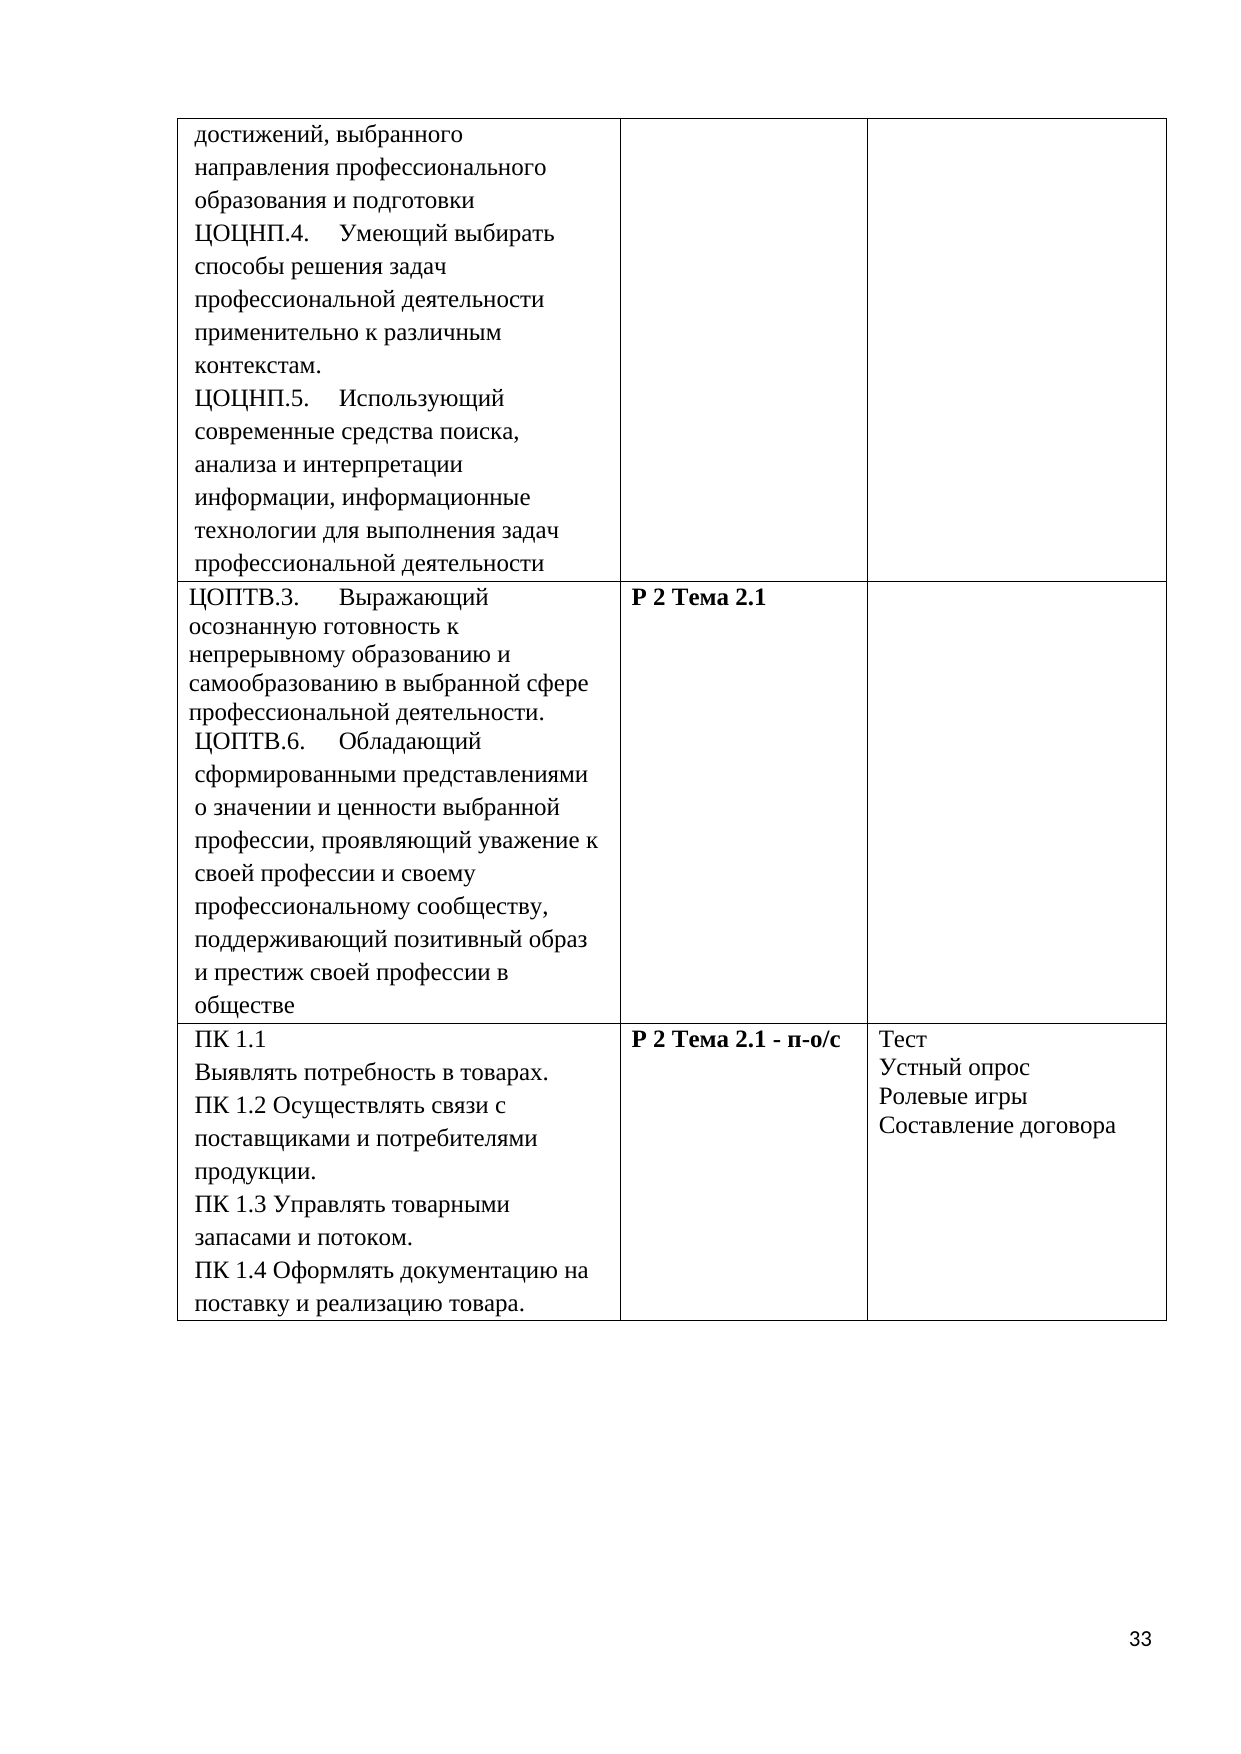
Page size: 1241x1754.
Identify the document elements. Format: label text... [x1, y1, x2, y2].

table_cell Р 2 Тема 2.1 - п-о/с [621, 1024, 867, 1320]
table_cell [868, 119, 1166, 581]
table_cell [621, 119, 867, 581]
table_cell Р 2 Тема 2.1 [621, 582, 867, 1023]
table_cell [178, 119, 620, 581]
table_cell [868, 582, 1166, 1023]
table_cell Тест Устный опрос Ролевые игры Составление договора [868, 1024, 1166, 1320]
table_cell ПК 1.1 Выявлять потребность в товарах. ПК 1.2 Осуществлять связи с поставщиками и потребителями продукции. ПК 1.3 Управлять товарными запасами и потоком. ПК 1.4 Оформлять документацию на поставку и реализацию товара. [178, 1024, 620, 1320]
table_cell ЦОПТВ.3. Выражающий осознанную готовность к непрерывному образованию и самообразованию в выбранной сфере профессиональной деятельности. ЦОПТВ.6. Обладающий сформированными представлениями о значении и ценности выбранной профессии, проявляющий уважение к своей профессии и своему профессиональному сообществу, поддерживающий позитивный образ и престиж своей профессии в обществе [178, 582, 620, 1023]
